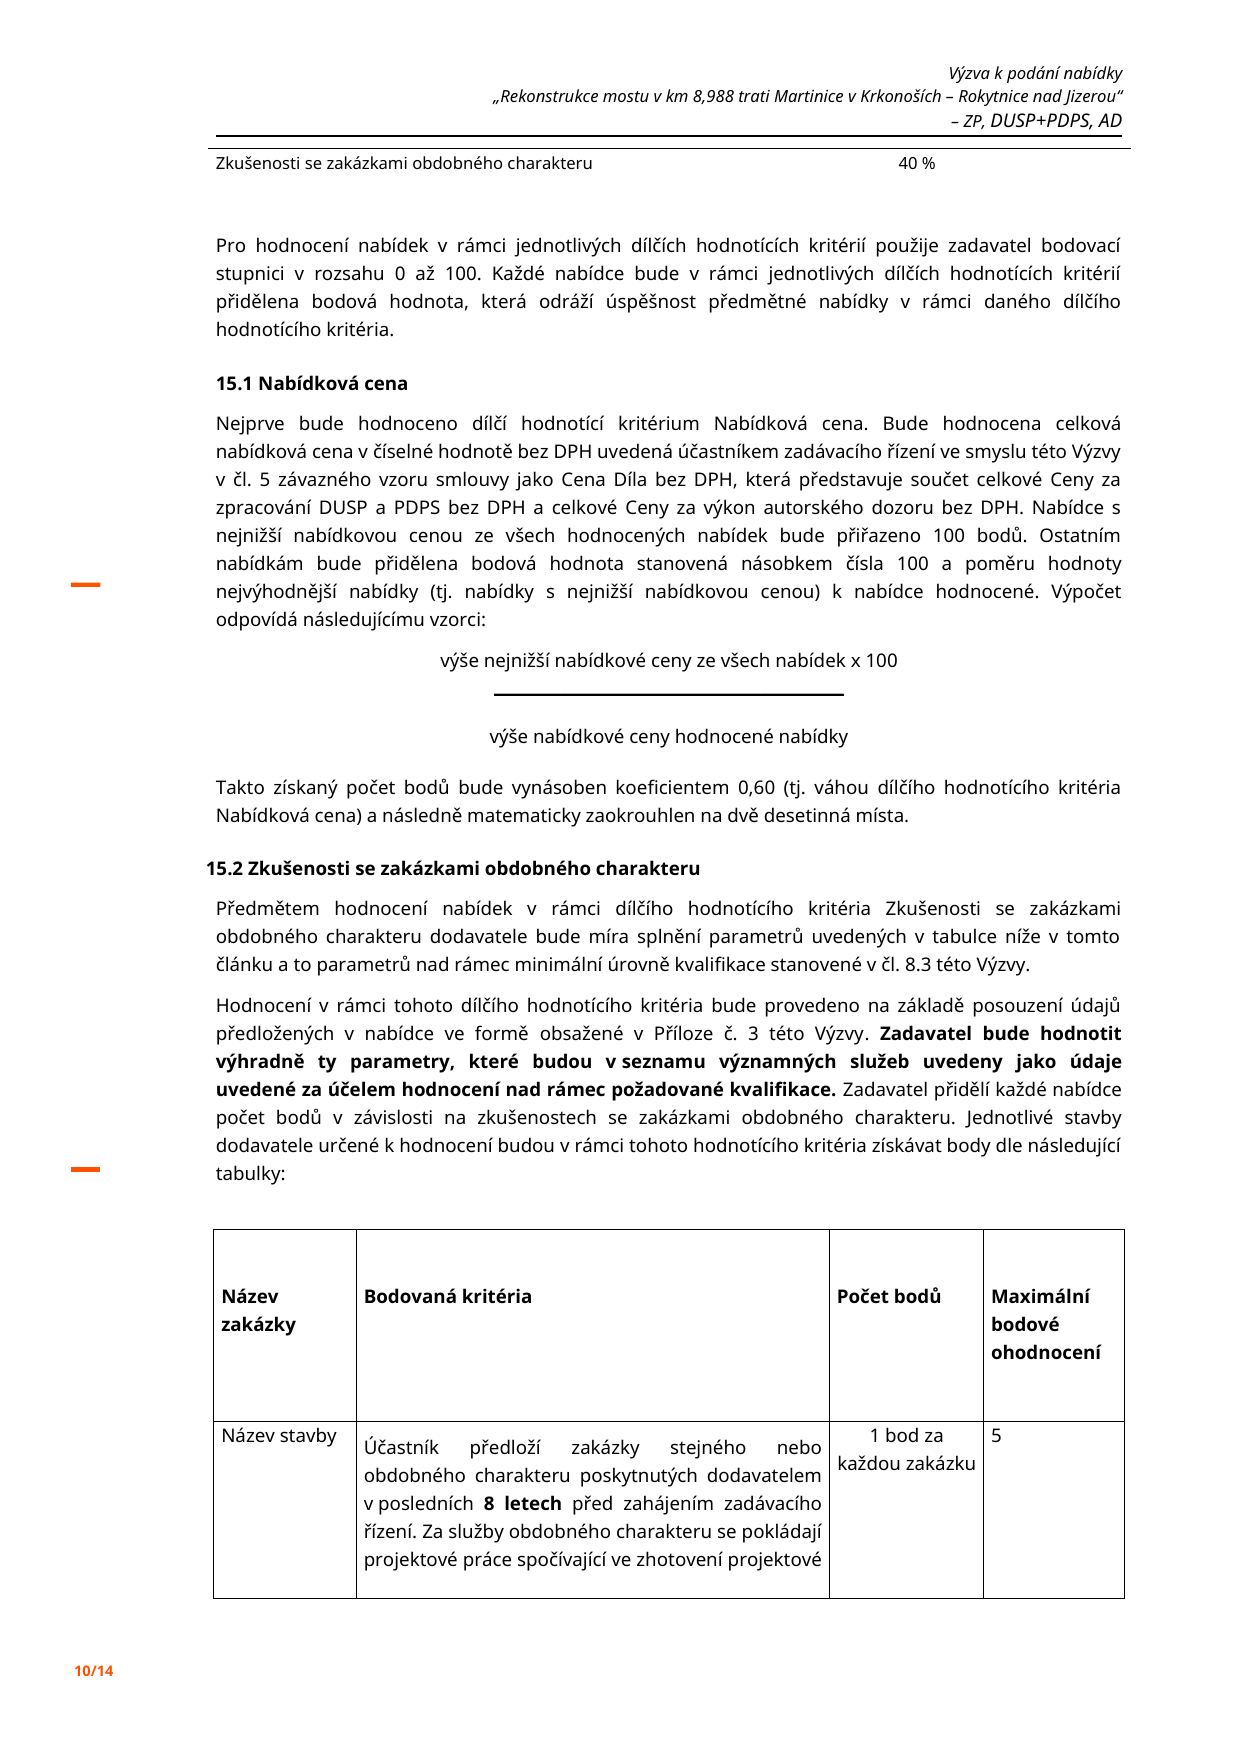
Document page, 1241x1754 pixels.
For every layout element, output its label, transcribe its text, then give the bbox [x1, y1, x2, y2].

text __________________________________________ [216, 672, 1122, 698]
text Nejprve bude hodnoceno dílčí hodnotící kritérium Nabídková cena. Bude hodnocena celková nabídková cena v číselné hodnotě bez DPH uvedená účastníkem zadávacího řízení ve smyslu této Výzvy v čl. 5 závazného vzoru smlouvy jako Cena Díla bez DPH, která představuje součet celkové Ceny za zpracování DUSP a PDPS bez DPH a celkové Ceny za výkon autorského dozoru bez DPH. Nabídce s nejnižší nabídkovou cenou ze všech hodnocených nabídek bude přiřazeno 100 bodů. Ostatním nabídkám bude přidělena bodová hodnota stanovená násobkem čísla 100 a poměru hodnoty nejvýhodnější nabídky (tj. nabídky s nejnižší nabídkovou cenou) k nabídce hodnocené. Výpočet odpovídá následujícímu vzorci: [216, 410, 1122, 632]
table_cell 40 % [703, 149, 1131, 208]
text 15.1 Nabídková cena [216, 370, 1122, 395]
table_header Maximální bodové ohodnocení [984, 1230, 1124, 1421]
table_header Název zakázky [214, 1230, 356, 1421]
text výše nabídkové ceny hodnocené nabídky [216, 723, 1122, 749]
text Předmětem hodnocení nabídek v rámci dílčího hodnotícího kritéria Zkušenosti se zakázkami obdobného charakteru dodavatele bude míra splnění parametrů uvedených v tabulce níže v tomto článku a to parametrů nad rámec minimální úrovně kvalifikace stanovené v čl. 8.3 této Výzvy. [216, 896, 1122, 977]
table_cell 5 [984, 1422, 1124, 1598]
table_cell Název stavby [214, 1422, 356, 1598]
table_header Počet bodů [830, 1230, 983, 1421]
text 15.2 Zkušenosti se zakázkami obdobného charakteru [171, 855, 1122, 881]
table_cell Zkušenosti se zakázkami obdobného charakteru [208, 149, 703, 208]
text Hodnocení v rámci tohoto dílčího hodnotícího kritéria bude provedeno na základě posouzení údajů předložených v nabídce ve formě obsažené v Příloze č. 3 této Výzvy. Zadavatel bude hodnotit výhradně ty parametry, které budou v seznamu významných služeb uvedeny jako údaje uvedené za účelem hodnocení nad rámec požadované kvalifikace. Zadavatel přidělí každé nabídce počet bodů v závislosti na zkušenostech se zakázkami obdobného charakteru. Jednotlivé stavby dodavatele určené k hodnocení budou v rámci tohoto hodnotícího kritéria získávat body dle následující tabulky: [216, 992, 1122, 1186]
list Pro hodnocení nabídek v rámci jednotlivých dílčích hodnotících kritérií použije zadavatel bodovací stupnici v rozsahu 0 až 100. Každé nabídce bude v rámci jednotlivých dílčích hodnotících kritérií přidělena bodová hodnota, která odráží úspěšnost předmětné nabídky v rámci daného dílčího hodnotícího kritéria. [216, 233, 1122, 342]
text výše nejnižší nabídkové ceny ze všech nabídek x 100 [216, 647, 1122, 672]
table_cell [357, 1422, 829, 1598]
table_header Bodovaná kritéria [357, 1230, 829, 1421]
text Takto získaný počet bodů bude vynásoben koeficientem 0,60 (tj. váhou dílčího hodnotícího kritéria Nabídková cena) a následně matematicky zaokrouhlen na dvě desetinná místa. [216, 774, 1122, 828]
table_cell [830, 1422, 983, 1598]
